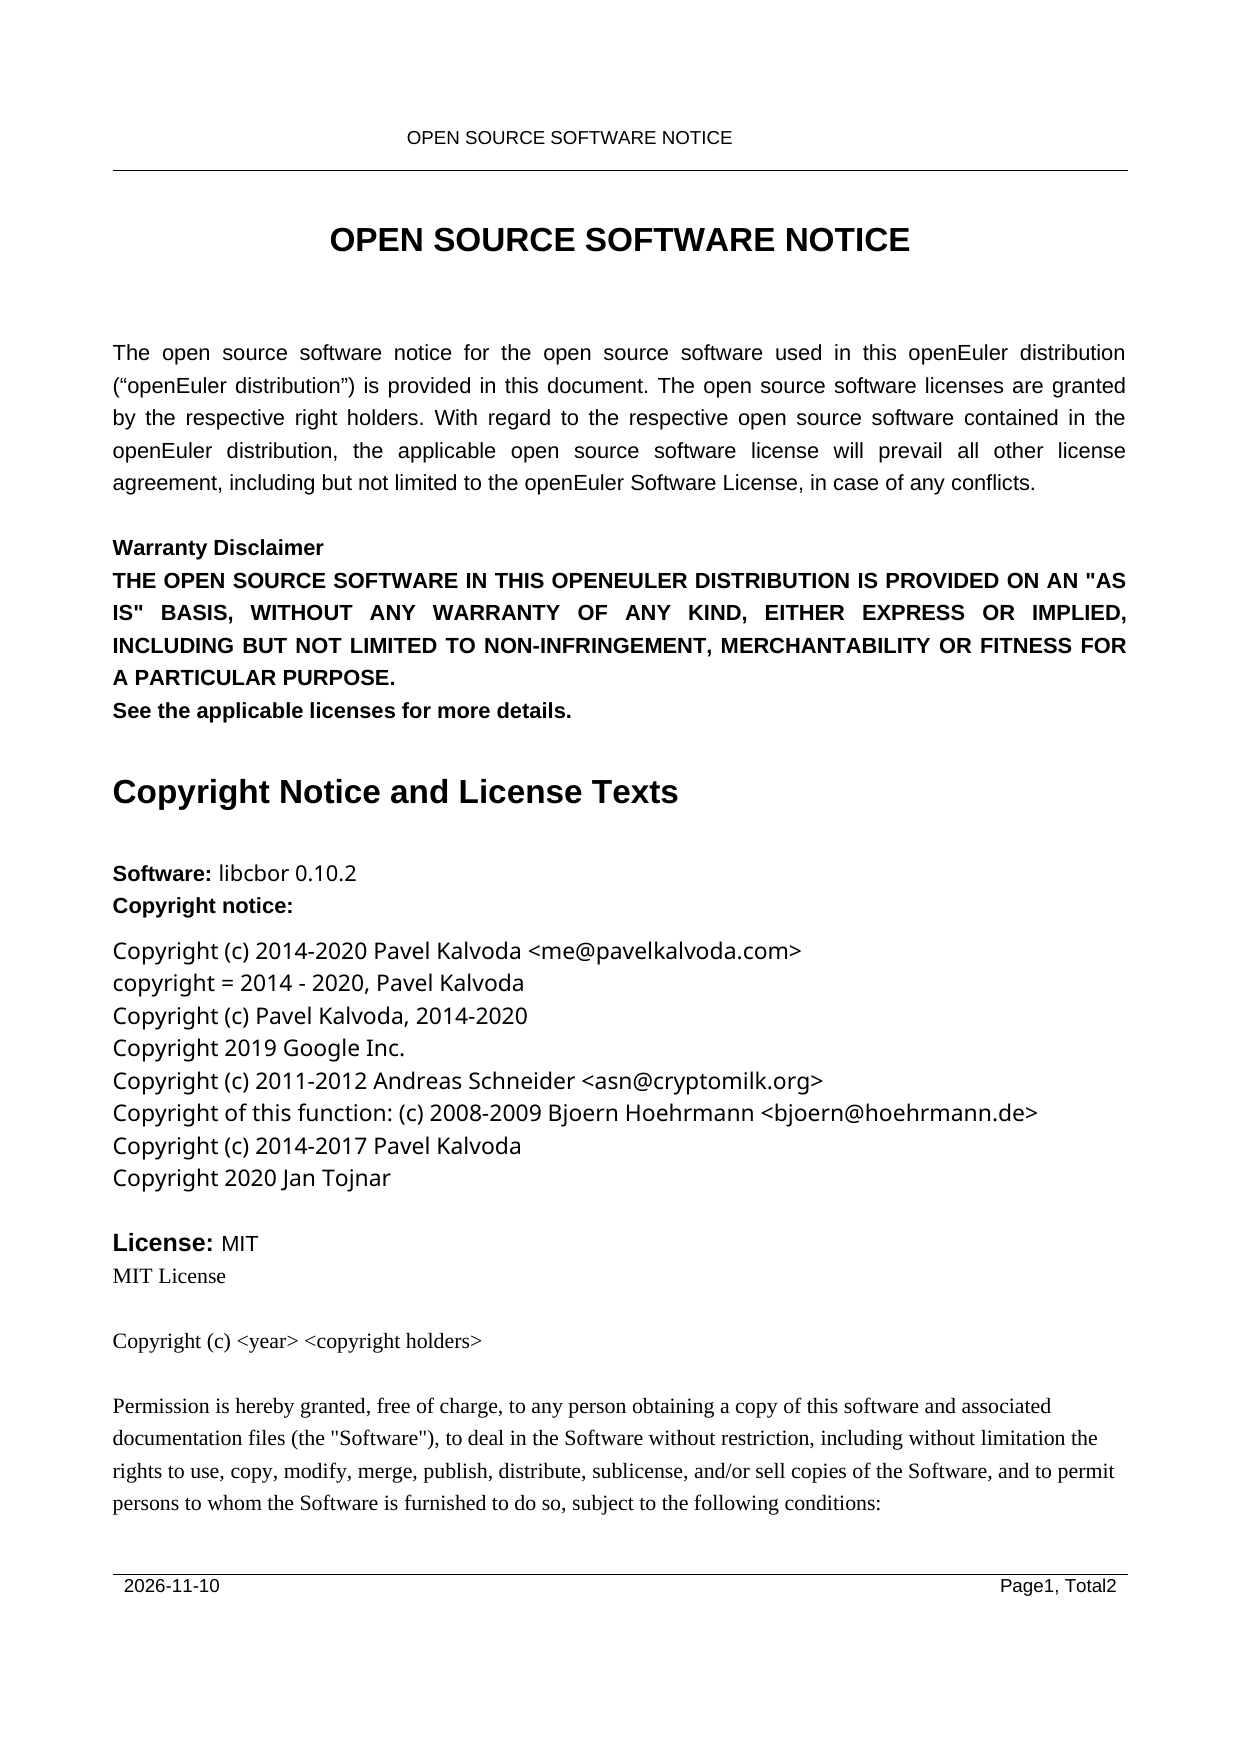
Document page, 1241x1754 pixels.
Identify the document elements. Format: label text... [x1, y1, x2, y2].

text OPEN SOURCE SOFTWARE NOTICE [112, 206, 1128, 271]
text Copyright notice: [112, 889, 1128, 921]
text THE OPEN SOURCE SOFTWARE IN THIS OPENEULER DISTRIBUTION IS PROVIDED ON AN "AS IS" BASIS, WITHOUT ANY WARRANTY OF ANY KIND, EITHER EXPRESS OR IMPLIED, INCLUDING BUT NOT LIMITED TO NON-INFRINGEMENT, MERCHANTABILITY OR FITNESS FOR A PARTICULAR PURPOSE. See the applicable licenses for more details. [112, 564, 1128, 726]
text Copyright Notice and License Texts [112, 759, 1128, 824]
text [112, 1259, 1128, 1519]
text Warranty Disclaimer [112, 531, 1128, 564]
text License: MIT [112, 1226, 1128, 1259]
text Copyright (c) 2014-2020 Pavel Kalvoda <me@pavelkalvoda.com> copyright = 2014 - 2020, Pavel Kalvoda Copyright (c) Pavel Kalvoda, 2014-2020 Copyright 2019 Google Inc. Copyright (c) 2011-2012 Andreas Schneider <asn@cryptomilk.org> Copyright of this function: (c) 2008-2009 Bjoern Hoehrmann <bjoern@hoehrmann.de> Copyright (c) 2014-2017 Pavel Kalvoda Copyright 2020 Jan Tojnar [112, 934, 1128, 1226]
title Software: libcbor 0.10.2 [112, 856, 1128, 889]
text The open source software notice for the open source software used in this openEuler distribution (“openEuler distribution”) is provided in this document. The open source software licenses are granted by the respective right holders. With regard to the respective open source software contained in the openEuler distribution, the applicable open source software license will prevail all other license agreement, including but not limited to the openEuler Software License, in case of any conflicts. [112, 336, 1128, 499]
